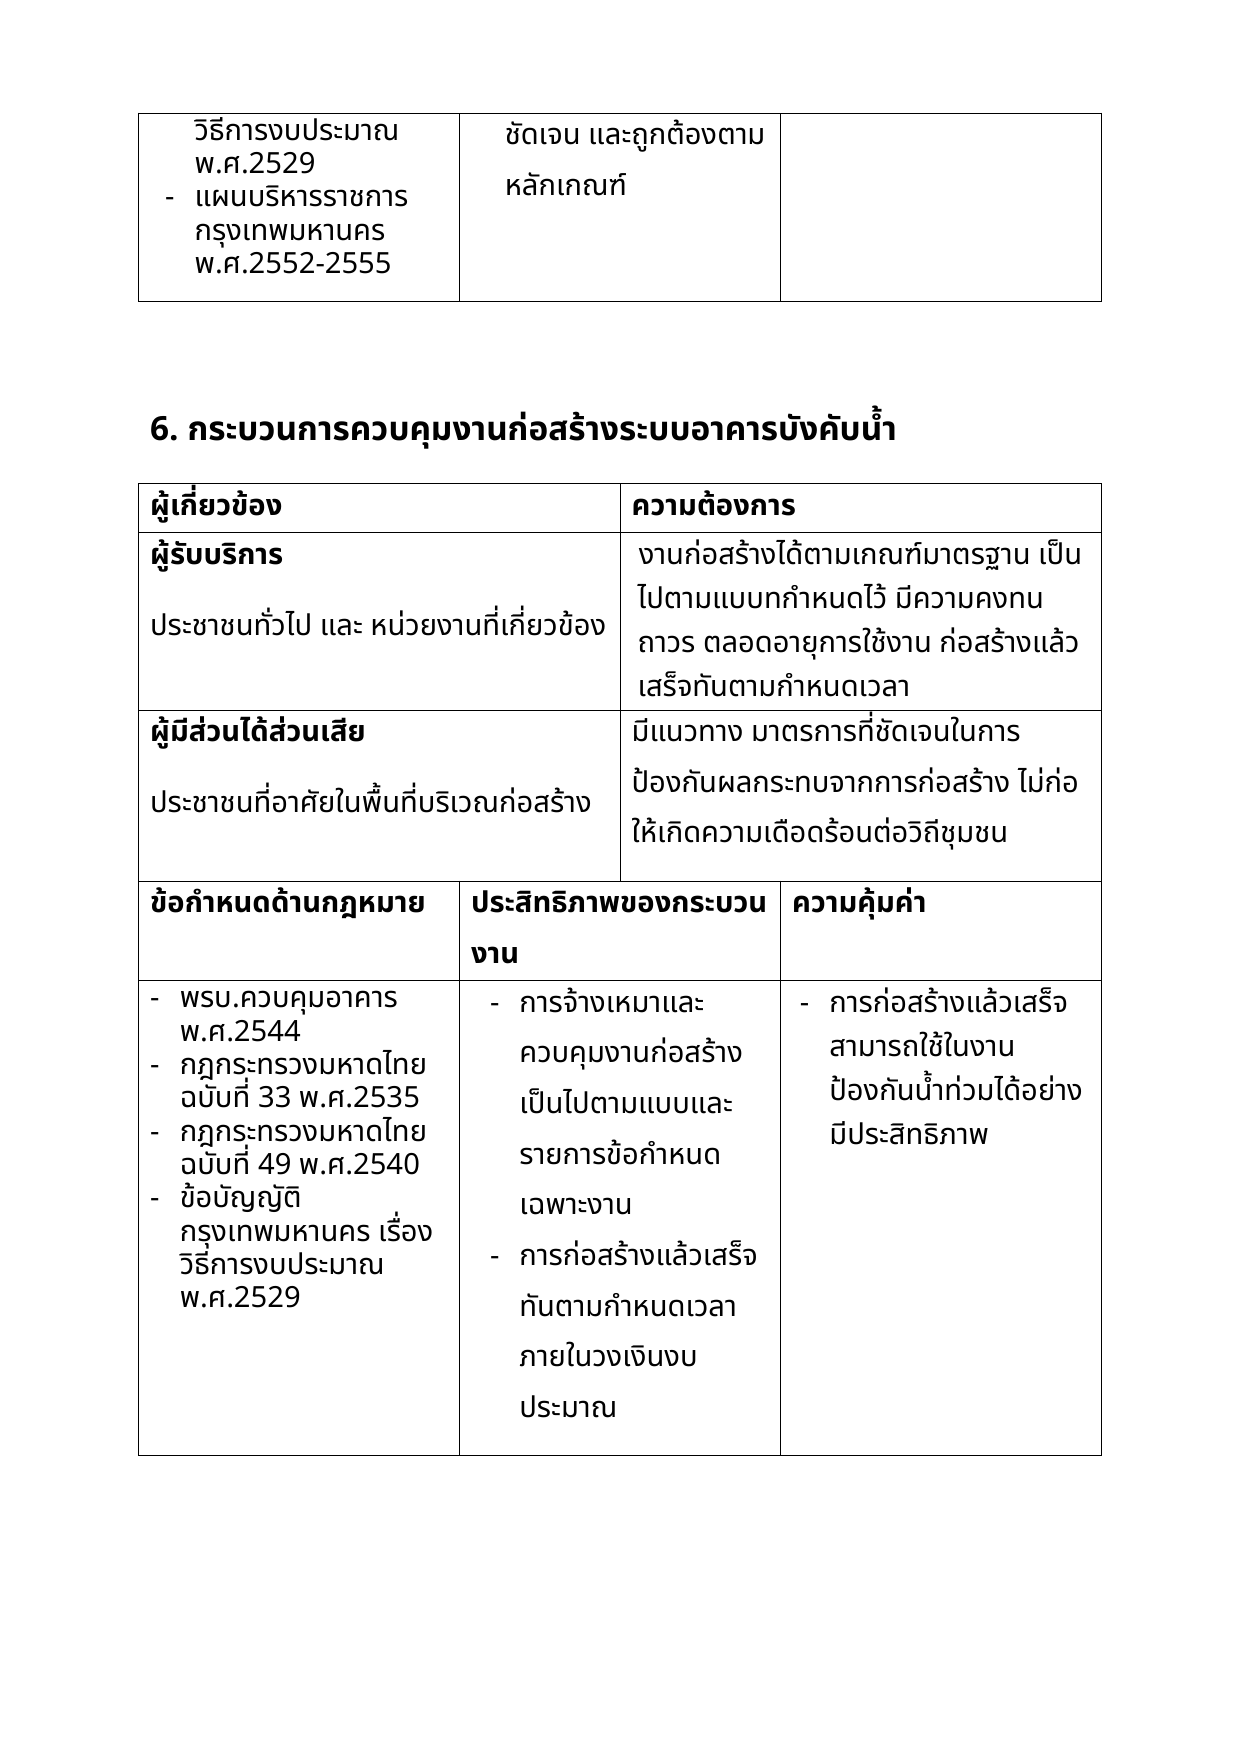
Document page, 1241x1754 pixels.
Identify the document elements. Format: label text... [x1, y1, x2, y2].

table_cell ผู้รับบริการ ประชาชนทั่วไป และ หน่วยงานที่เกี่ยวข้อง [139, 533, 620, 709]
table_cell งานก่อสร้างได้ตามเกณฑ์มาตรฐาน เป็นไปตามแบบทกำหนดไว้ มีความคงทนถาวร ตลอดอายุการใช้งาน ก่อสร้างแล้วเสร็จทันตามกำหนดเวลา [621, 533, 1101, 709]
table_header ความต้องการ [621, 484, 1101, 532]
table_cell ความคุ้มค่า [781, 882, 1101, 980]
text 6. กระบวนการควบคุมงานก่อสร้างระบบอาคารบังคับน้ำ [150, 404, 1090, 455]
table_cell ข้อกำหนดด้านกฎหมาย [139, 882, 459, 980]
table_cell ประสิทธิภาพของกระบวนงาน [460, 882, 780, 980]
table_cell มีแนวทาง มาตรการที่ชัดเจนในการป้องกันผลกระทบจากการก่อสร้าง ไม่ก่อให้เกิดความเดือดร้อนต่อวิถีชุมชน [621, 711, 1101, 881]
table_cell การจ้างเหมาและควบคุมงานก่อสร้างเป็นไปตามแบบและรายการข้อกำหนดเฉพาะงาน การก่อสร้างแล้วเสร็จทันตามกำหนดเวลาภายในวงเงินงบประมาณ [460, 981, 780, 1455]
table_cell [460, 114, 780, 301]
table_cell การก่อสร้างแล้วเสร็จ สามารถใช้ในงานป้องกันน้ำท่วมได้อย่างมีประสิทธิภาพ [781, 981, 1101, 1455]
table_cell ผู้มีส่วนได้ส่วนเสีย ประชาชนที่อาศัยในพื้นที่บริเวณก่อสร้าง [139, 711, 620, 881]
table_cell พรบ.ควบคุมอาคาร พ.ศ.2544 กฎกระทรวงมหาดไทย ฉบับที่ 33 พ.ศ.2535 กฎกระทรวงมหาดไทย ฉบับที่ 49 พ.ศ.2540 ข้อบัญญัติกรุงเทพมหานคร เรื่อง วิธีการงบประมาณ พ.ศ.2529 [139, 981, 459, 1455]
table_header ผู้เกี่ยวข้อง [139, 484, 620, 532]
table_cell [781, 114, 1101, 301]
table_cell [139, 114, 459, 301]
